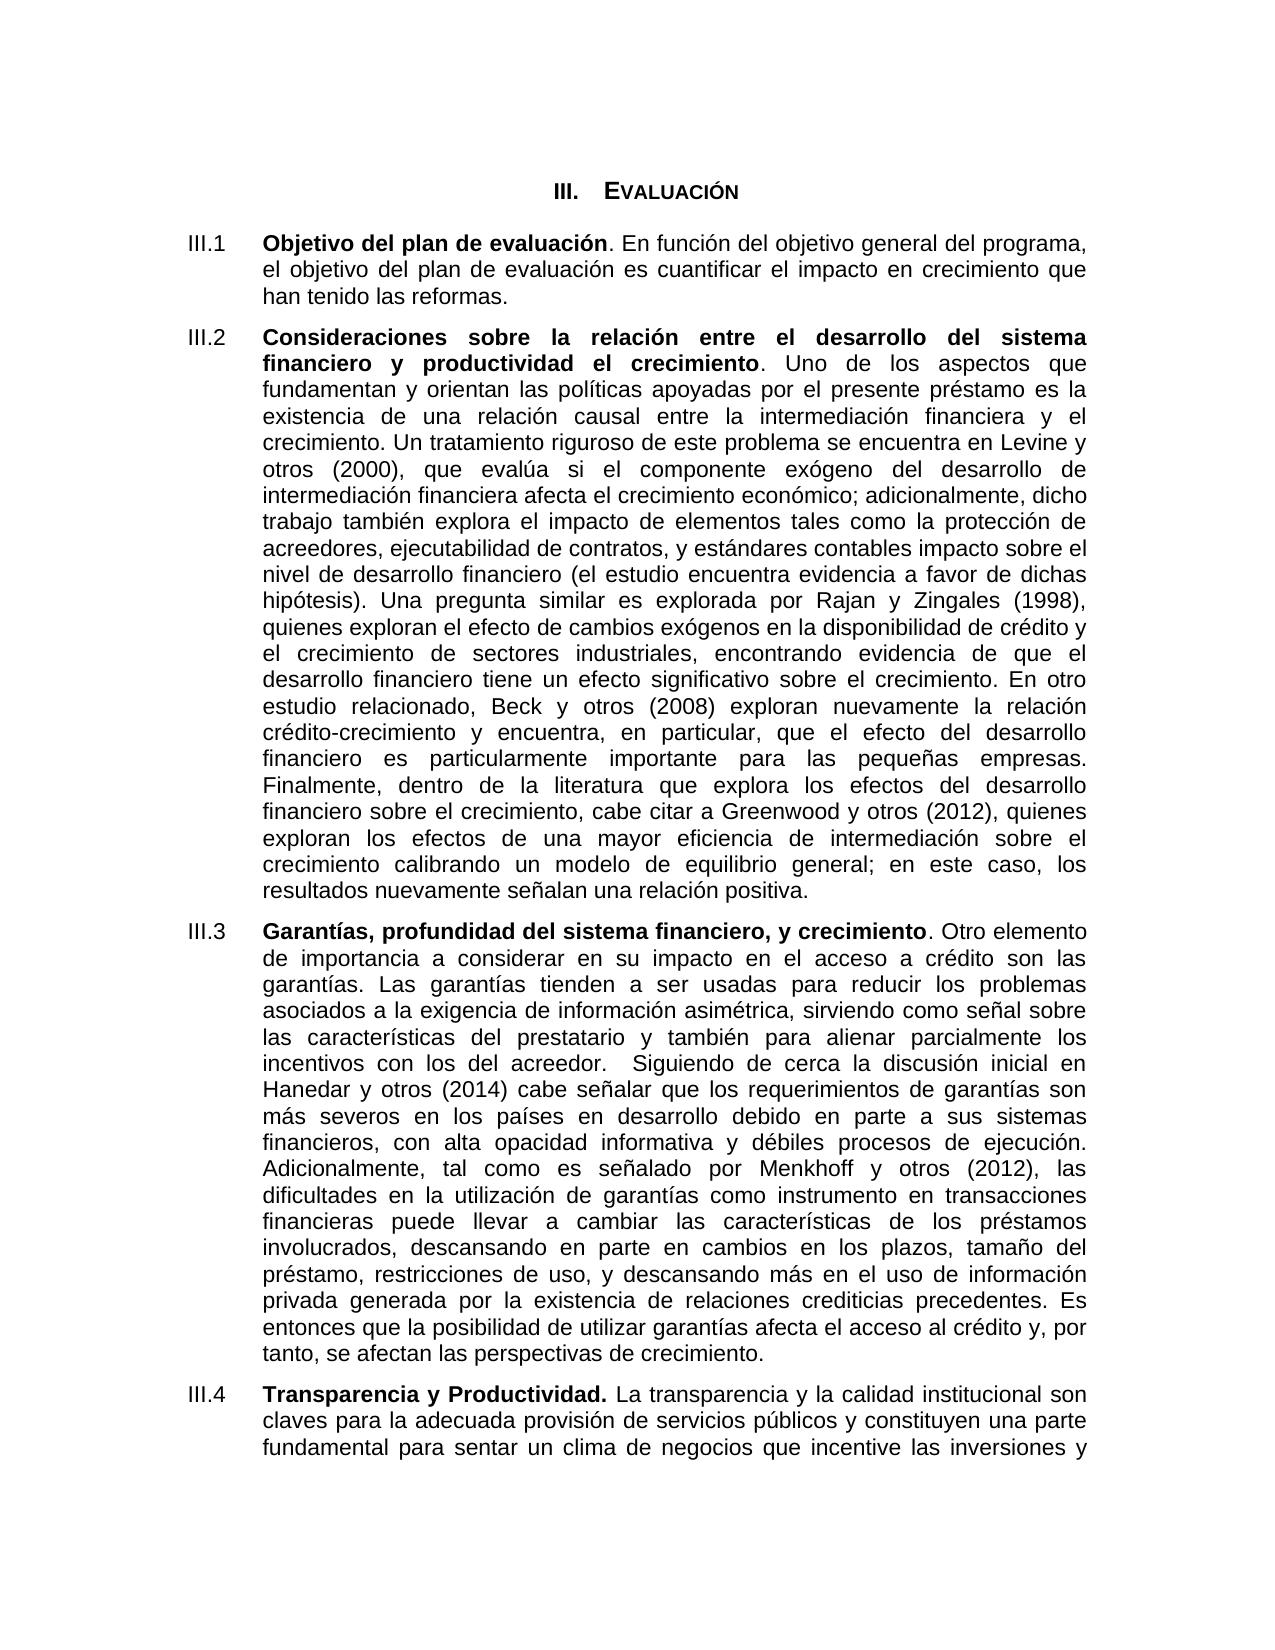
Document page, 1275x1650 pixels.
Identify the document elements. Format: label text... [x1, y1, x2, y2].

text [187, 1381, 1087, 1460]
text Consideraciones sobre la relación entre el desarrollo del sistema financiero y productividad el crecimiento. Uno de los aspectos que fundamentan y orientan las políticas apoyadas por el presente préstamo es la existencia de una relación causal entre la intermediación financiera y el crecimiento. Un tratamiento riguroso de este problema se encuentra en Levine y otros (2000), que evalúa si el componente exógeno del desarrollo de intermediación financiera afecta el crecimiento económico; adicionalmente, dicho trabajo también explora el impacto de elementos tales como la protección de acreedores, ejecutabilidad de contratos, y estándares contables impacto sobre el nivel de desarrollo financiero (el estudio encuentra evidencia a favor de dichas hipótesis). Una pregunta similar es explorada por Rajan y Zingales (1998), quienes exploran el efecto de cambios exógenos en la disponibilidad de crédito y el crecimiento de sectores industriales, encontrando evidencia de que el desarrollo financiero tiene un efecto significativo sobre el crecimiento. En otro estudio relacionado, Beck y otros (2008) exploran nuevamente la relación crédito-crecimiento y encuentra, en particular, que el efecto del desarrollo financiero es particularmente importante para las pequeñas empresas. Finalmente, dentro de la literatura que explora los efectos del desarrollo financiero sobre el crecimiento, cabe citar a Greenwood y otros (2012), quienes exploran los efectos de una mayor eficiencia de intermediación sobre el crecimiento calibrando un modelo de equilibrio general; en este caso, los resultados nuevamente señalan una relación positiva. [187, 324, 1087, 903]
text Evaluación [187, 176, 1087, 205]
text Garantías, profundidad del sistema financiero, y crecimiento. Otro elemento de importancia a considerar en su impacto en el acceso a crédito son las garantías. Las garantías tienden a ser usadas para reducir los problemas asociados a la exigencia de información asimétrica, sirviendo como señal sobre las características del prestatario y también para alienar parcialmente los incentivos con los del acreedor. Siguiendo de cerca la discusión inicial en Hanedar y otros (2014) cabe señalar que los requerimientos de garantías son más severos en los países en desarrollo debido en parte a sus sistemas financieros, con alta opacidad informativa y débiles procesos de ejecución. Adicionalmente, tal como es señalado por Menkhoff y otros (2012), las dificultades en la utilización de garantías como instrumento en transacciones financieras puede llevar a cambiar las características de los préstamos involucrados, descansando en parte en cambios en los plazos, tamaño del préstamo, restricciones de uso, y descansando más en el uso de información privada generada por la existencia de relaciones crediticias precedentes. Es entonces que la posibilidad de utilizar garantías afecta el acceso al crédito y, por tanto, se afectan las perspectivas de crecimiento. [187, 918, 1087, 1366]
text Objetivo del plan de evaluación. En función del objetivo general del programa, el objetivo del plan de evaluación es cuantificar el impacto en crecimiento que han tenido las reformas. [187, 230, 1087, 309]
